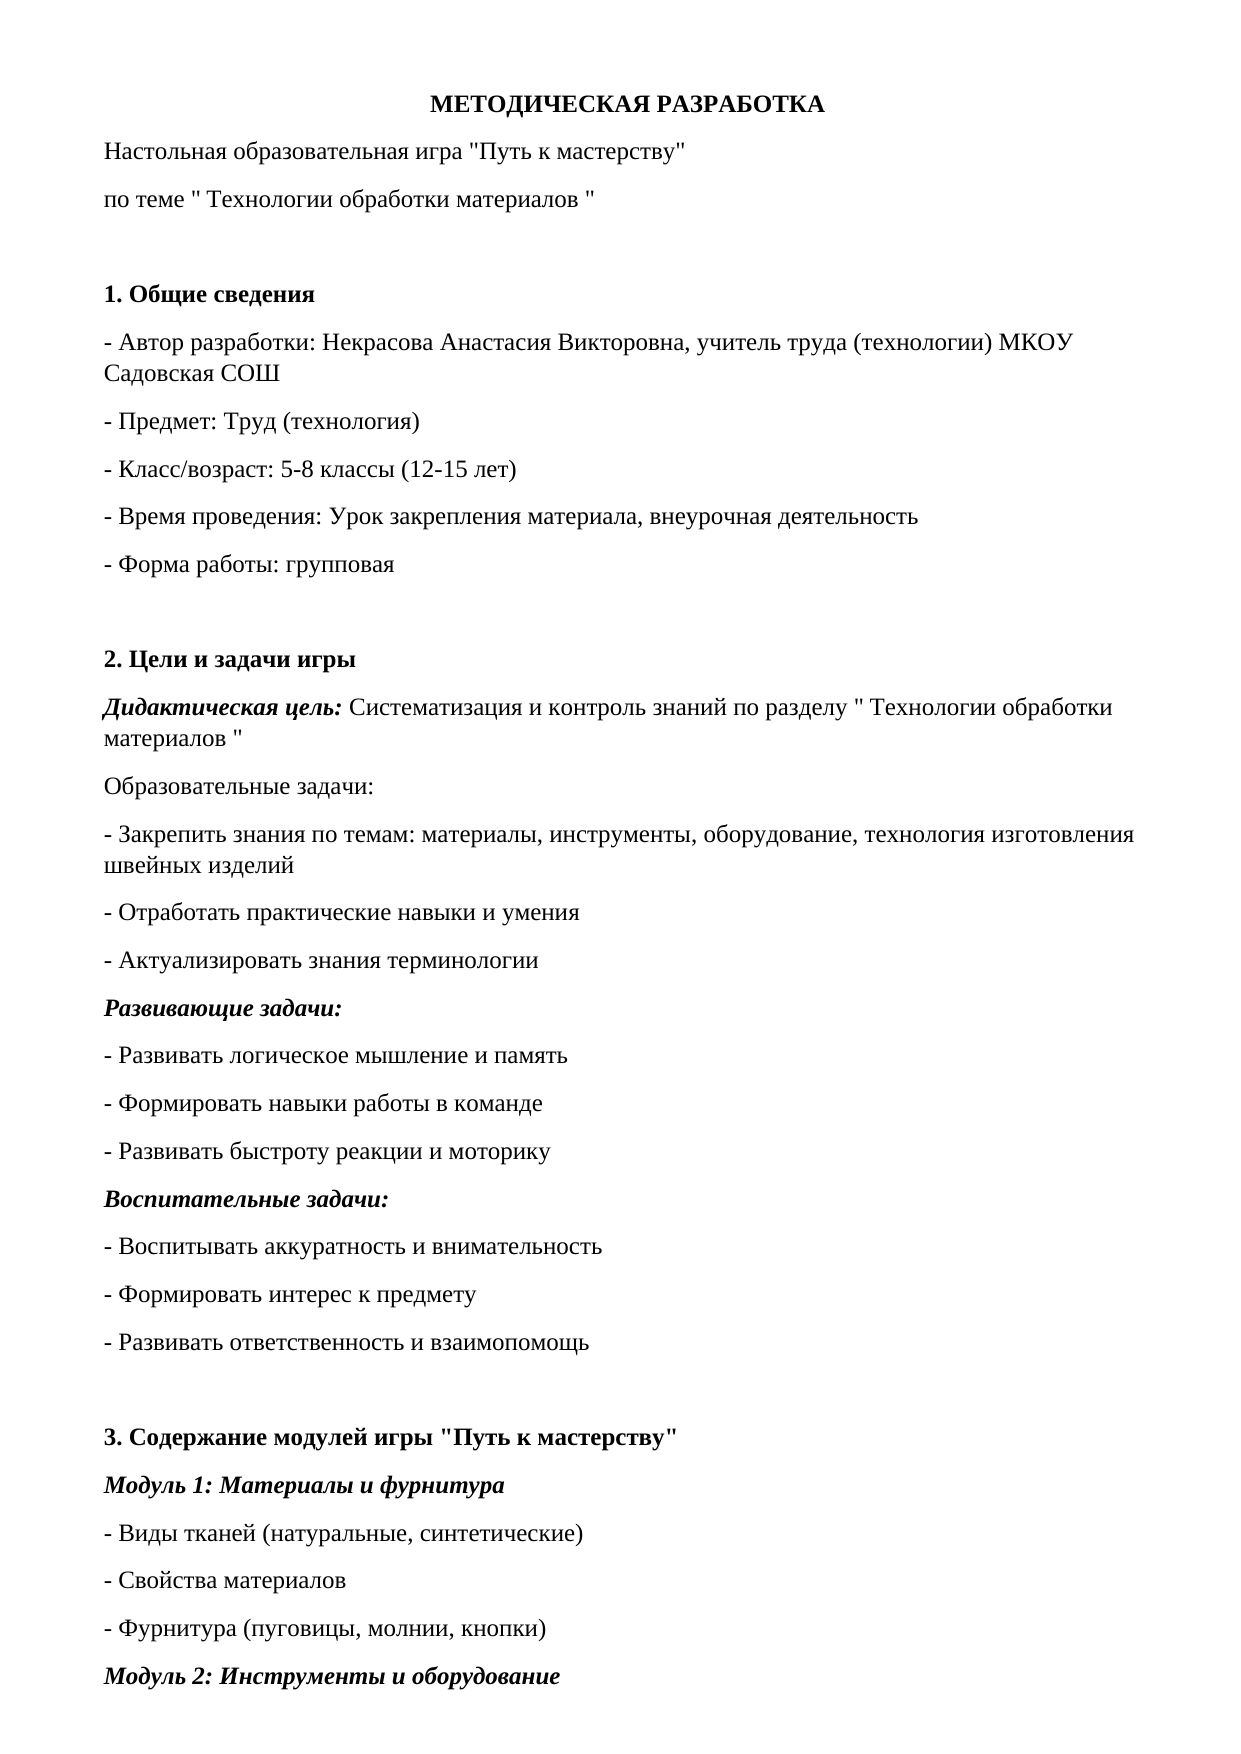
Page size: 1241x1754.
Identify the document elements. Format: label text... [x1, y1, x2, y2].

text Модуль 1: Материалы и фурнитура [103, 1470, 1152, 1499]
text - Время проведения: Урок закрепления материала, внеурочная деятельность [103, 501, 1152, 530]
text - Виды тканей (натуральные, синтетические) [103, 1518, 1152, 1546]
text - Развивать логическое мышление и память [103, 1041, 1152, 1069]
text - Фурнитура (пуговицы, молнии, кнопки) [103, 1613, 1152, 1642]
text - Класс/возраст: 5-8 классы (12-15 лет) [103, 454, 1152, 482]
text - Формировать навыки работы в команде [103, 1088, 1152, 1117]
text Образовательные задачи: [103, 771, 1152, 800]
text МЕТОДИЧЕСКАЯ РАЗРАБОТКА [103, 89, 1152, 117]
text - Развивать быстроту реакции и моторику [103, 1136, 1152, 1165]
text - Закрепить знания по темам: материалы, инструменты, оборудование, технология изготовления швейных изделий [103, 819, 1152, 878]
text - Формировать интерес к предмету [103, 1279, 1152, 1308]
text - Отработать практические навыки и умения [103, 897, 1152, 926]
text - Предмет: Труд (технология) [103, 406, 1152, 435]
text по теме " Технологии обработки материалов " [103, 184, 1152, 213]
text - Развивать ответственность и взаимопомощь [103, 1327, 1152, 1356]
text 2. Цели и задачи игры [103, 644, 1152, 673]
text Дидактическая цель: Систематизация и контроль знаний по разделу " Технологии обработки материалов " [103, 692, 1152, 752]
text Воспитательные задачи: [103, 1184, 1152, 1212]
text Настольная образовательная игра "Путь к мастерству" [103, 136, 1152, 165]
text - Воспитывать аккуратность и внимательность [103, 1231, 1152, 1260]
text 1. Общие сведения [103, 279, 1152, 308]
text 3. Содержание модулей игры "Путь к мастерству" [103, 1422, 1152, 1451]
text - Форма работы: групповая [103, 549, 1152, 578]
text - Свойства материалов [103, 1565, 1152, 1594]
text Развивающие задачи: [103, 993, 1152, 1022]
text - Автор разработки: Некрасова Анастасия Викторовна, учитель труда (технологии) МКОУ Садовская СОШ [103, 327, 1152, 387]
text - Актуализировать знания терминологии [103, 945, 1152, 974]
text Модуль 2: Инструменты и оборудование [103, 1661, 1152, 1689]
